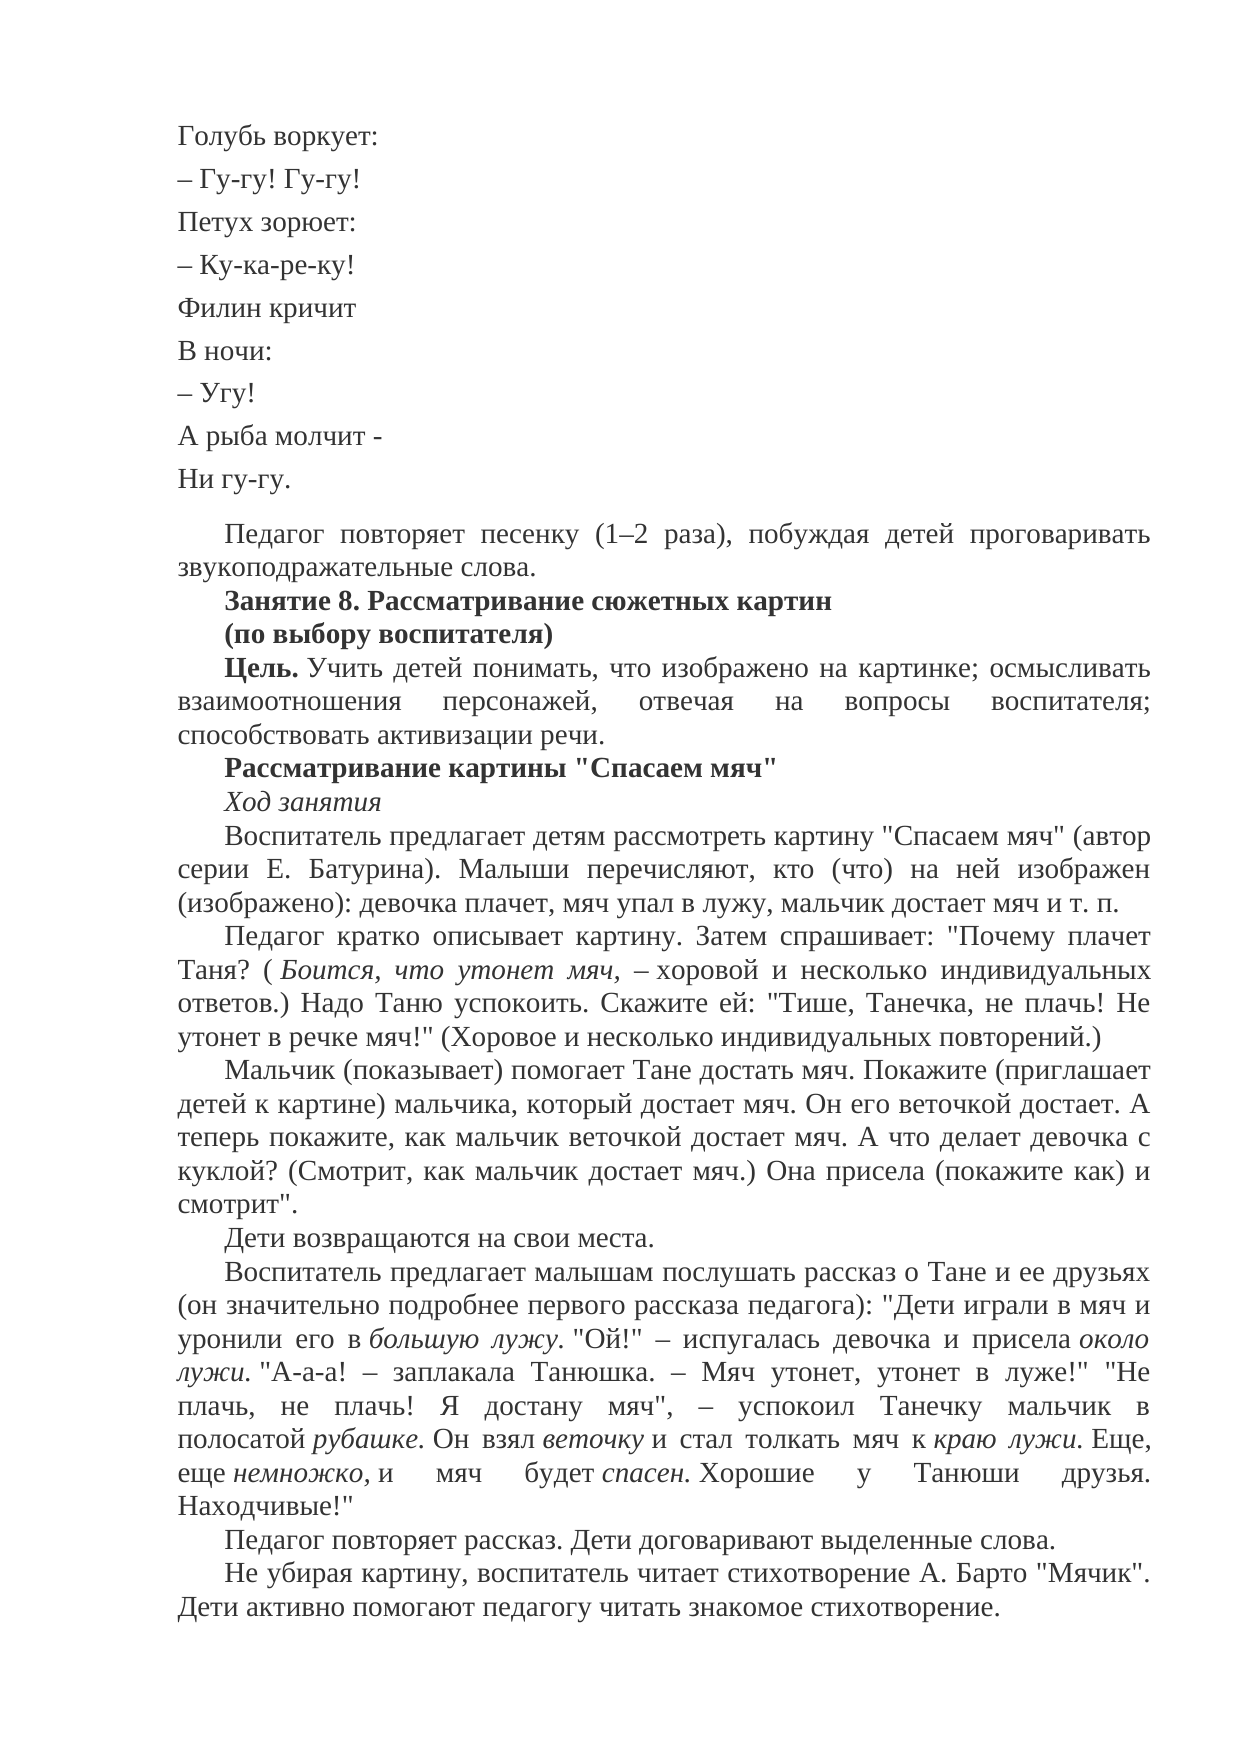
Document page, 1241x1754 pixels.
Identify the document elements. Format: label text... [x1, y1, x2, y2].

text Занятие 8. Рассматривание сюжетных картин [177, 583, 1152, 616]
text Воспитатель предлагает малышам послушать рассказ о Тане и ее друзьях (он значительно подробнее первого рассказа педагога): "Дети играли в мяч и уронили его в большую лужу. "Ой!" – испугалась девочка и присела около лужи. "А-а-а! – заплакала Танюшка. – Мяч утонет, утонет в луже!" "Не плачь, не плачь! Я достану мяч", – успокоил Танечку мальчик в полосатой рубашке. Он взял веточку и стал толкать мяч к краю лужи. Еще, еще немножко, и мяч будет спасен. Хорошие у Танюши друзья. Находчивые!" [177, 1254, 1152, 1522]
text Ни гу-гу. [177, 461, 1152, 495]
text Петух зорюет: [177, 204, 1152, 237]
text Цель. Учить детей понимать, что изображено на картинке; осмысливать взаимоотношения персонажей, отвечая на вопросы воспитателя; способствовать активизации речи. [177, 650, 1152, 751]
text Не убирая картину, воспитатель читает стихотворение А. Барто "Мячик". Дети активно помогают педагогу читать знакомое стихотворение. [177, 1556, 1152, 1623]
text Педагог повторяет песенку (1–2 раза), побуждая детей проговаривать звукоподражательные слова. [177, 516, 1152, 583]
text Педагог повторяет рассказ. Дети договаривают выделенные слова. [177, 1522, 1152, 1556]
text Ход занятия [177, 784, 1152, 818]
text Филин кричит [177, 290, 1152, 323]
text – Угу! [177, 376, 1152, 409]
text Дети возвращаются на свои места. [177, 1220, 1152, 1254]
text Рассматривание картины "Спасаем мяч" [177, 751, 1152, 784]
text А рыба молчит - [177, 418, 1152, 452]
text (по выбору воспитателя) [177, 616, 1152, 650]
text – Гу-гу! Гу-гу! [177, 161, 1152, 194]
text Педагог кратко описывает картину. Затем спрашивает: "Почему плачет Таня? ( Боится, что утонет мяч, – хоровой и несколько индивидуальных ответов.) Надо Таню успокоить. Скажите ей: "Тише, Танечка, не плачь! Не утонет в речке мяч!" (Хоровое и несколько индивидуальных повторений.) [177, 918, 1152, 1052]
text – Ку-ка-ре-ку! [177, 247, 1152, 280]
text Мальчик (показывает) помогает Тане достать мяч. Покажите (приглашает детей к картине) мальчика, который достает мяч. Он его веточкой достает. А теперь покажите, как мальчик веточкой достает мяч. А что делает девочка с куклой? (Смотрит, как мальчик достает мяч.) Она присела (покажите как) и смотрит". [177, 1052, 1152, 1220]
text Голубь воркует: [177, 118, 1152, 152]
text В ночи: [177, 333, 1152, 366]
text Воспитатель предлагает детям рассмотреть картину "Спасаем мяч" (автор серии Е. Батурина). Малыши перечисляют, кто (что) на ней изображен (изображено): девочка плачет, мяч упал в лужу, мальчик достает мяч и т. п. [177, 818, 1152, 918]
